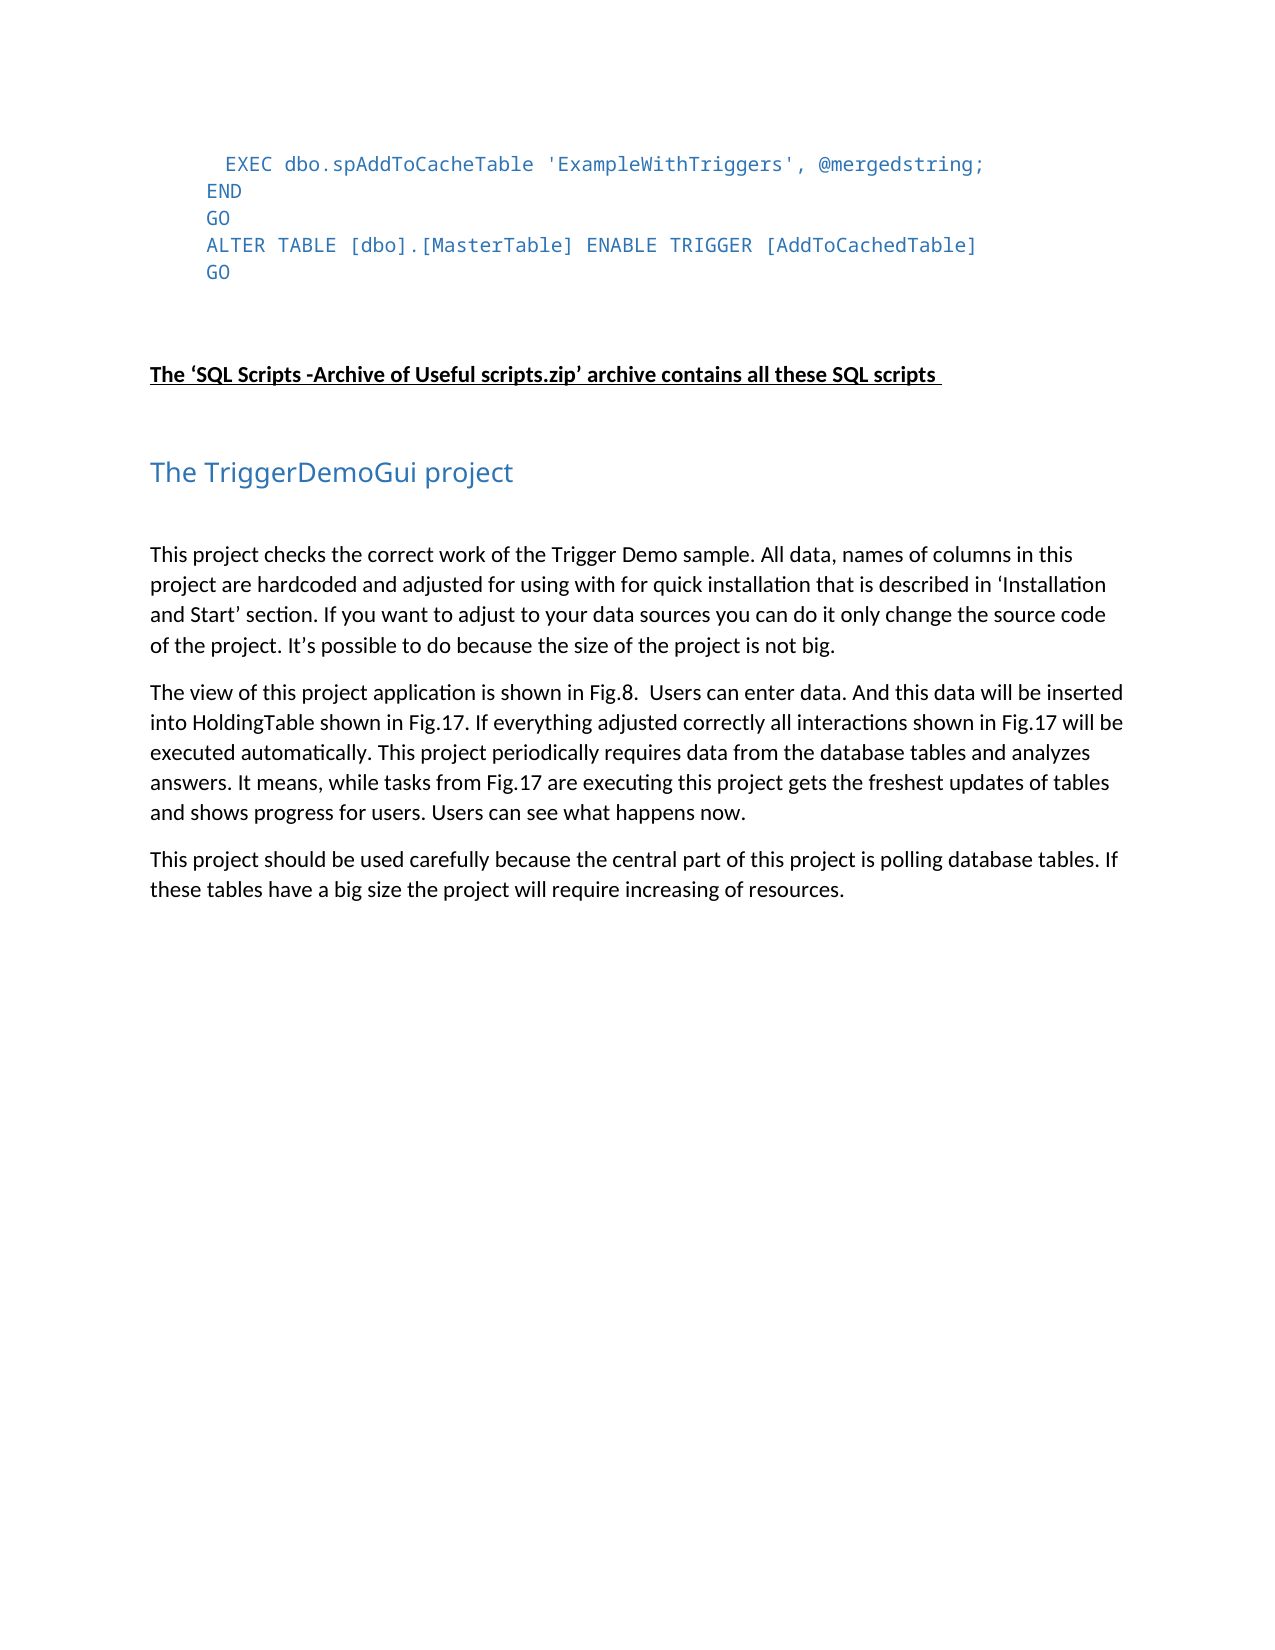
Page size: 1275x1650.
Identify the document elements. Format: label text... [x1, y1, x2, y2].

text The ‘SQL Scripts -Archive of Useful scripts.zip’ archive contains all these SQL scripts [150, 360, 1125, 388]
text This project checks the correct work of the Trigger Demo sample. All data, names of columns in this project are hardcoded and adjusted for using with for quick installation that is described in ‘Installation and Start’ section. If you want to adjust to your data sources you can do it only change the source code of the project. It’s possible to do because the size of the project is not big. [150, 540, 1125, 659]
text ALTER TABLE [dbo].[MasterTable] ENABLE TRIGGER [AddToCachedTable] [206, 231, 1125, 258]
text END [206, 177, 1125, 204]
text GO [206, 258, 1125, 285]
text The view of this project application is shown in Fig.8. Users can enter data. And this data will be inserted into HoldingTable shown in Fig.17. If everything adjusted correctly all interactions shown in Fig.17 will be executed automatically. This project periodically requires data from the database tables and analyzes answers. It means, while tasks from Fig.17 are executing this project gets the freshest updates of tables and shows progress for users. Users can see what happens now. [150, 678, 1125, 827]
text EXEC dbo.spAddToCacheTable 'ExampleWithTriggers', @mergedstring; [206, 150, 1125, 177]
subtitle The TriggerDemoGui project [150, 453, 1125, 490]
text GO [206, 204, 1125, 231]
text This project should be used carefully because the central part of this project is polling database tables. If these tables have a big size the project will require increasing of resources. [150, 845, 1125, 904]
